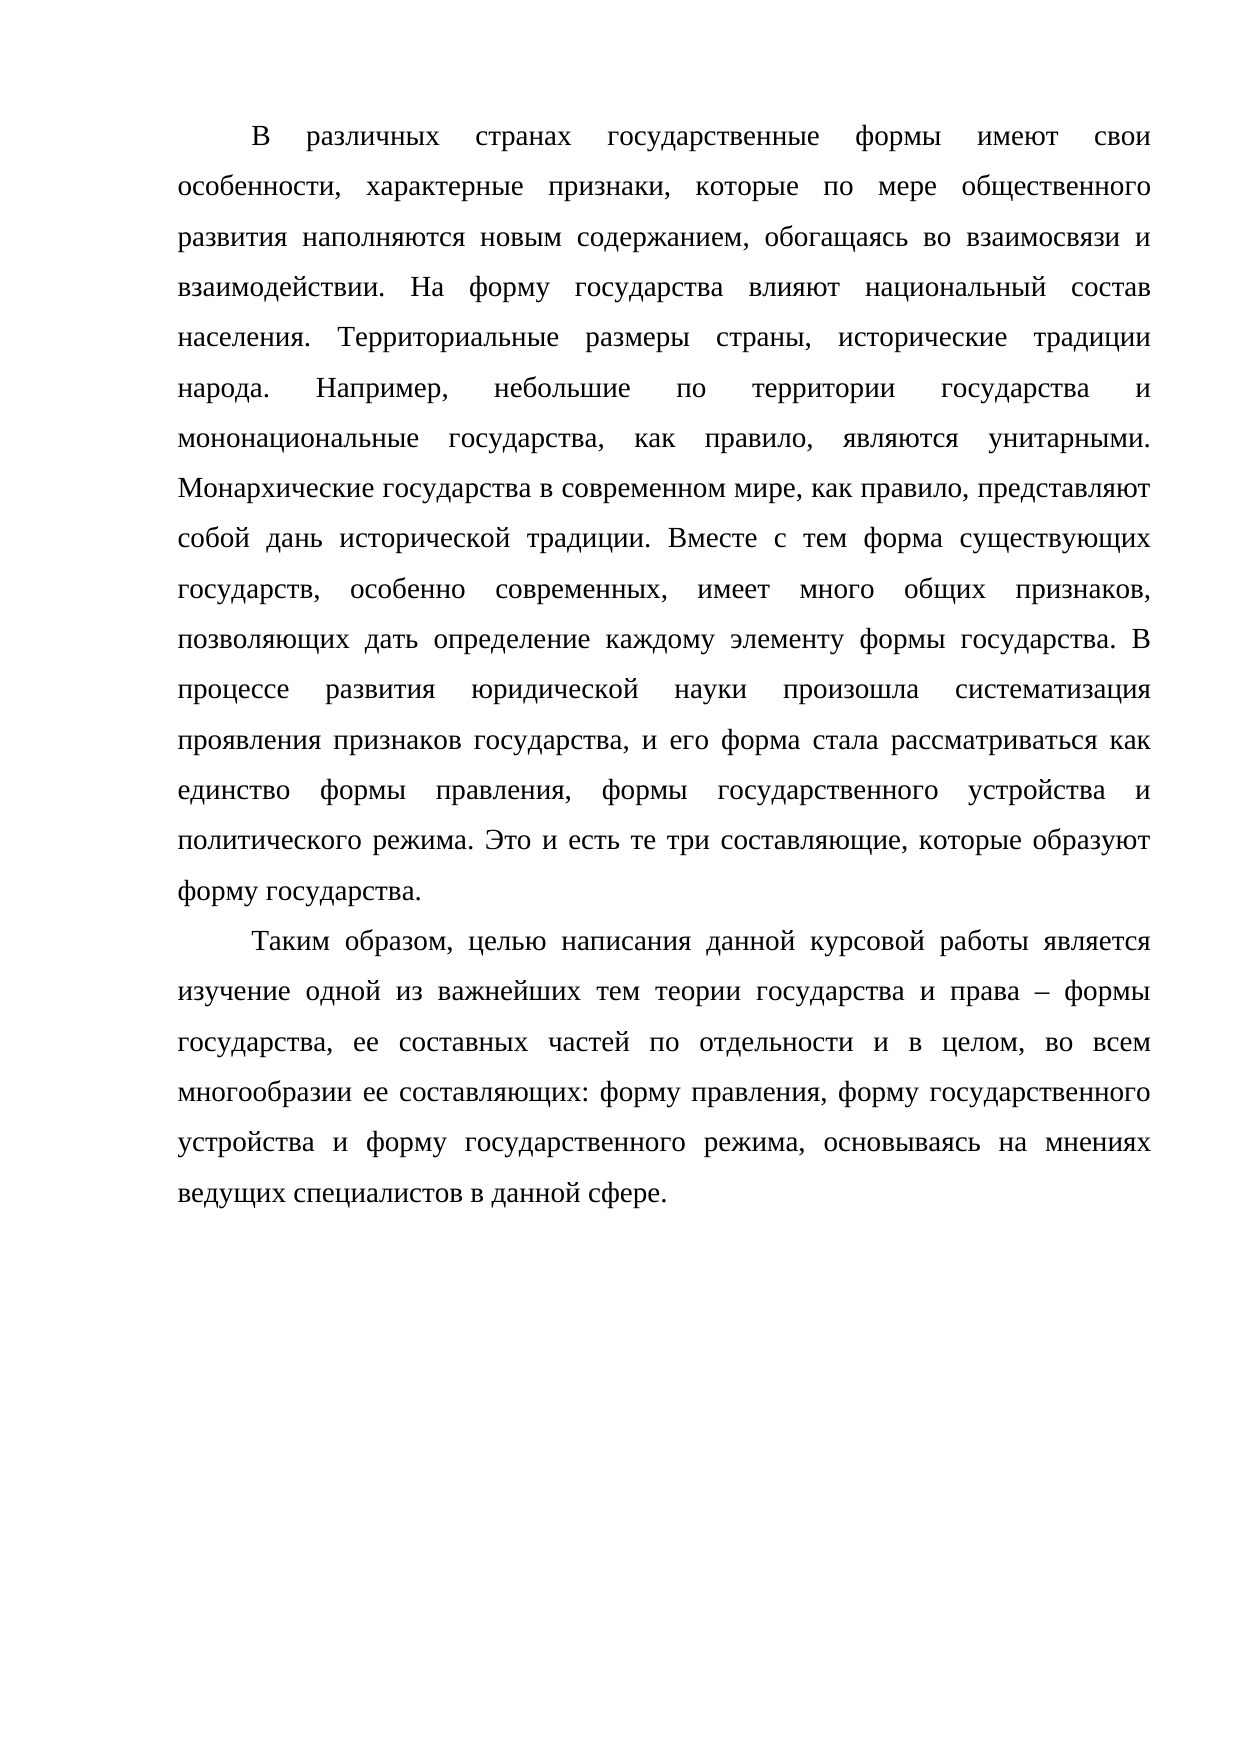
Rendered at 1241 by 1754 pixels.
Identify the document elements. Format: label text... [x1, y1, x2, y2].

text Таким образом, целью написания данной курсовой работы является изучение одной из важнейших тем теории государства и права – формы государства, ее составных частей по отдельности и в целом, во всем многообразии ее составляющих: форму правления, форму государственного устройства и форму государственного режима, основываясь на мнениях ведущих специалистов в данной сфере. [177, 923, 1152, 1208]
text В различных странах государственные формы имеют свои особенности, характерные признаки, которые по мере общественного развития наполняются новым содержанием, обогащаясь во взаимосвязи и взаимодействии. На форму государства влияют национальный состав населения. Территориальные размеры страны, исторические традиции народа. Например, небольшие по территории государства и мононациональные государства, как правило, являются унитарными. Монархические государства в современном мире, как правило, представляют собой дань исторической традиции. Вместе с тем форма существующих государств, особенно современных, имеет много общих признаков, позволяющих дать определение каждому элементу формы государства. В процессе развития юридической науки произошла систематизация проявления признаков государства, и его форма стала рассматриваться как единство формы правления, формы государственного устройства и политического режима. Это и есть те три составляющие, которые образуют форму государства. [177, 118, 1152, 906]
